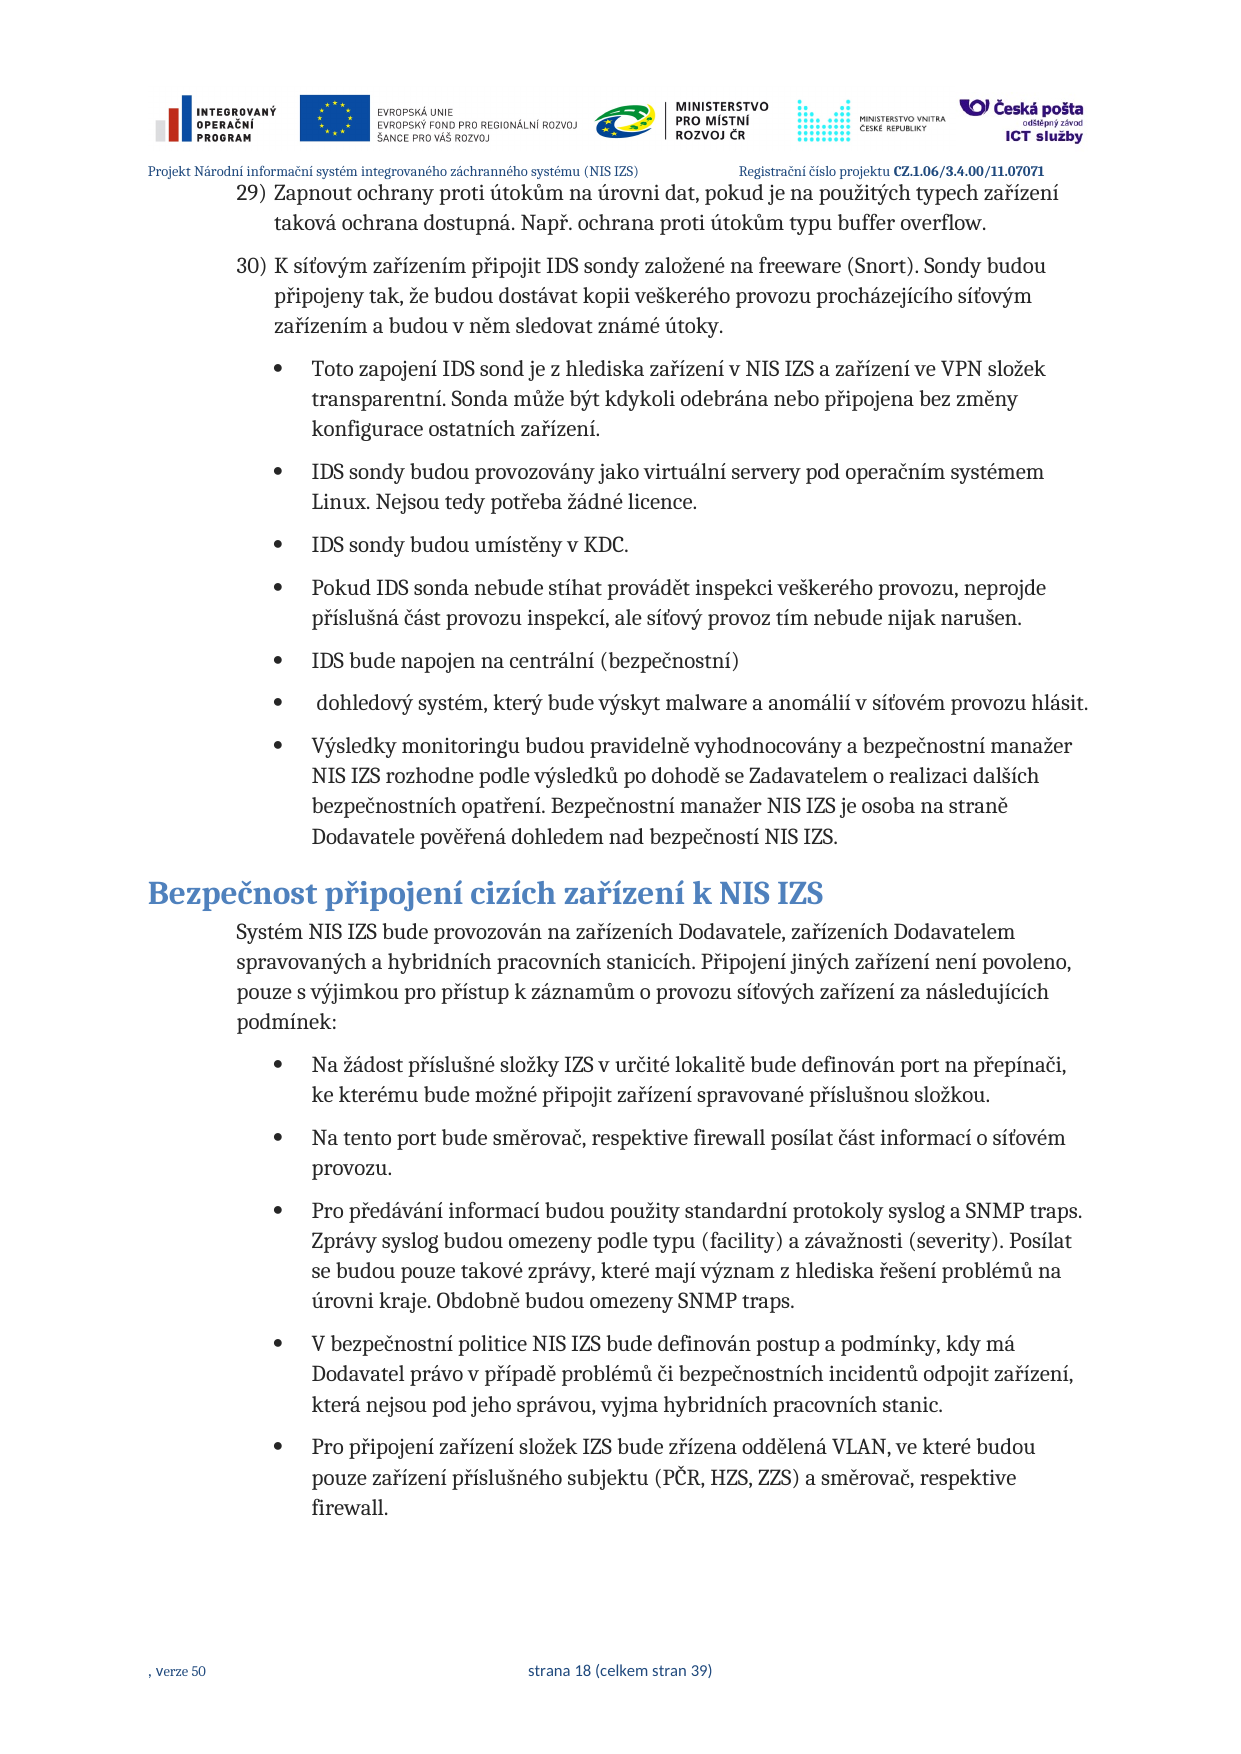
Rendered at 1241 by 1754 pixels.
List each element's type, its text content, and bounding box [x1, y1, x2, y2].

list Pro připojení zařízení složek IZS bude zřízena oddělená VLAN, ve které budou pouze zařízení příslušného subjektu (PČR, HZS, ZZS) a směrovač, respektive firewall. [274, 1434, 1092, 1521]
picture [147, 86, 1091, 152]
list K síťovým zařízením připojit IDS sondy založené na freeware (Snort). Sondy budou připojeny tak, že budou dostávat kopii veškerého provozu procházejícího síťovým zařízením a budou v něm sledovat známé útoky. [236, 253, 1092, 339]
list IDS sondy budou umístěny v KDC. [274, 532, 1092, 558]
list IDS sondy budou provozovány jako virtuální servery pod operačním systémem Linux. Nejsou tedy potřeba žádné licence. [274, 459, 1092, 515]
subtitle Bezpečnost připojení cizích zařízení k NIS IZS [148, 874, 1092, 913]
text Systém NIS IZS bude provozován na zařízeních Dodavatele, zařízeních Dodavatelem spravovaných a hybridních pracovních stanicích. Připojení jiných zařízení není povoleno, pouze s výjimkou pro přístup k záznamům o provozu síťových zařízení za následujících podmínek: [236, 918, 1092, 1036]
list Výsledky monitoringu budou pravidelně vyhodnocovány a bezpečnostní manažer NIS IZS rozhodne podle výsledků po dohodě se Zadavatelem o realizaci dalších bezpečnostních opatření. Bezpečnostní manažer NIS IZS je osoba na straně Dodavatele pověřená dohledem nad bezpečností NIS IZS. [274, 733, 1092, 850]
list IDS bude napojen na centrální (bezpečnostní) [274, 647, 1092, 674]
list dohledový systém, který bude výskyt malware a anomálií v síťovém provozu hlásit. [274, 690, 1092, 716]
list Na žádost příslušné složky IZS v určité lokalitě bude definován port na přepínači, ke kterému bude možné připojit zařízení spravované příslušnou složkou. [274, 1052, 1092, 1108]
list Pokud IDS sonda nebude stíhat provádět inspekci veškerého provozu, neprojde příslušná část provozu inspekcí, ale síťový provoz tím nebude nijak narušen. [274, 574, 1092, 631]
list Na tento port bude směrovač, respektive firewall posílat část informací o síťovém provozu. [274, 1125, 1092, 1181]
list Zapnout ochrany proti útokům na úrovni dat, pokud je na použitých typech zařízení taková ochrana dostupná. Např. ochrana proti útokům typu buffer overflow. [236, 180, 1092, 236]
list Pro předávání informací budou použity standardní protokoly syslog a SNMP traps. Zprávy syslog budou omezeny podle typu (facility) a závažnosti (severity). Posílat se budou pouze takové zprávy, které mají význam z hlediska řešení problémů na úrovni kraje. Obdobně budou omezeny SNMP traps. [274, 1198, 1092, 1315]
list V bezpečnostní politice NIS IZS bude definován postup a podmínky, kdy má Dodavatel právo v případě problémů či bezpečnostních incidentů odpojit zařízení, která nejsou pod jeho správou, vyjma hybridních pracovních stanic. [274, 1331, 1092, 1418]
list Toto zapojení IDS sond je z hlediska zařízení v NIS IZS a zařízení ve VPN složek transparentní. Sonda může být kdykoli odebrána nebo připojena bez změny konfigurace ostatních zařízení. [274, 356, 1092, 442]
